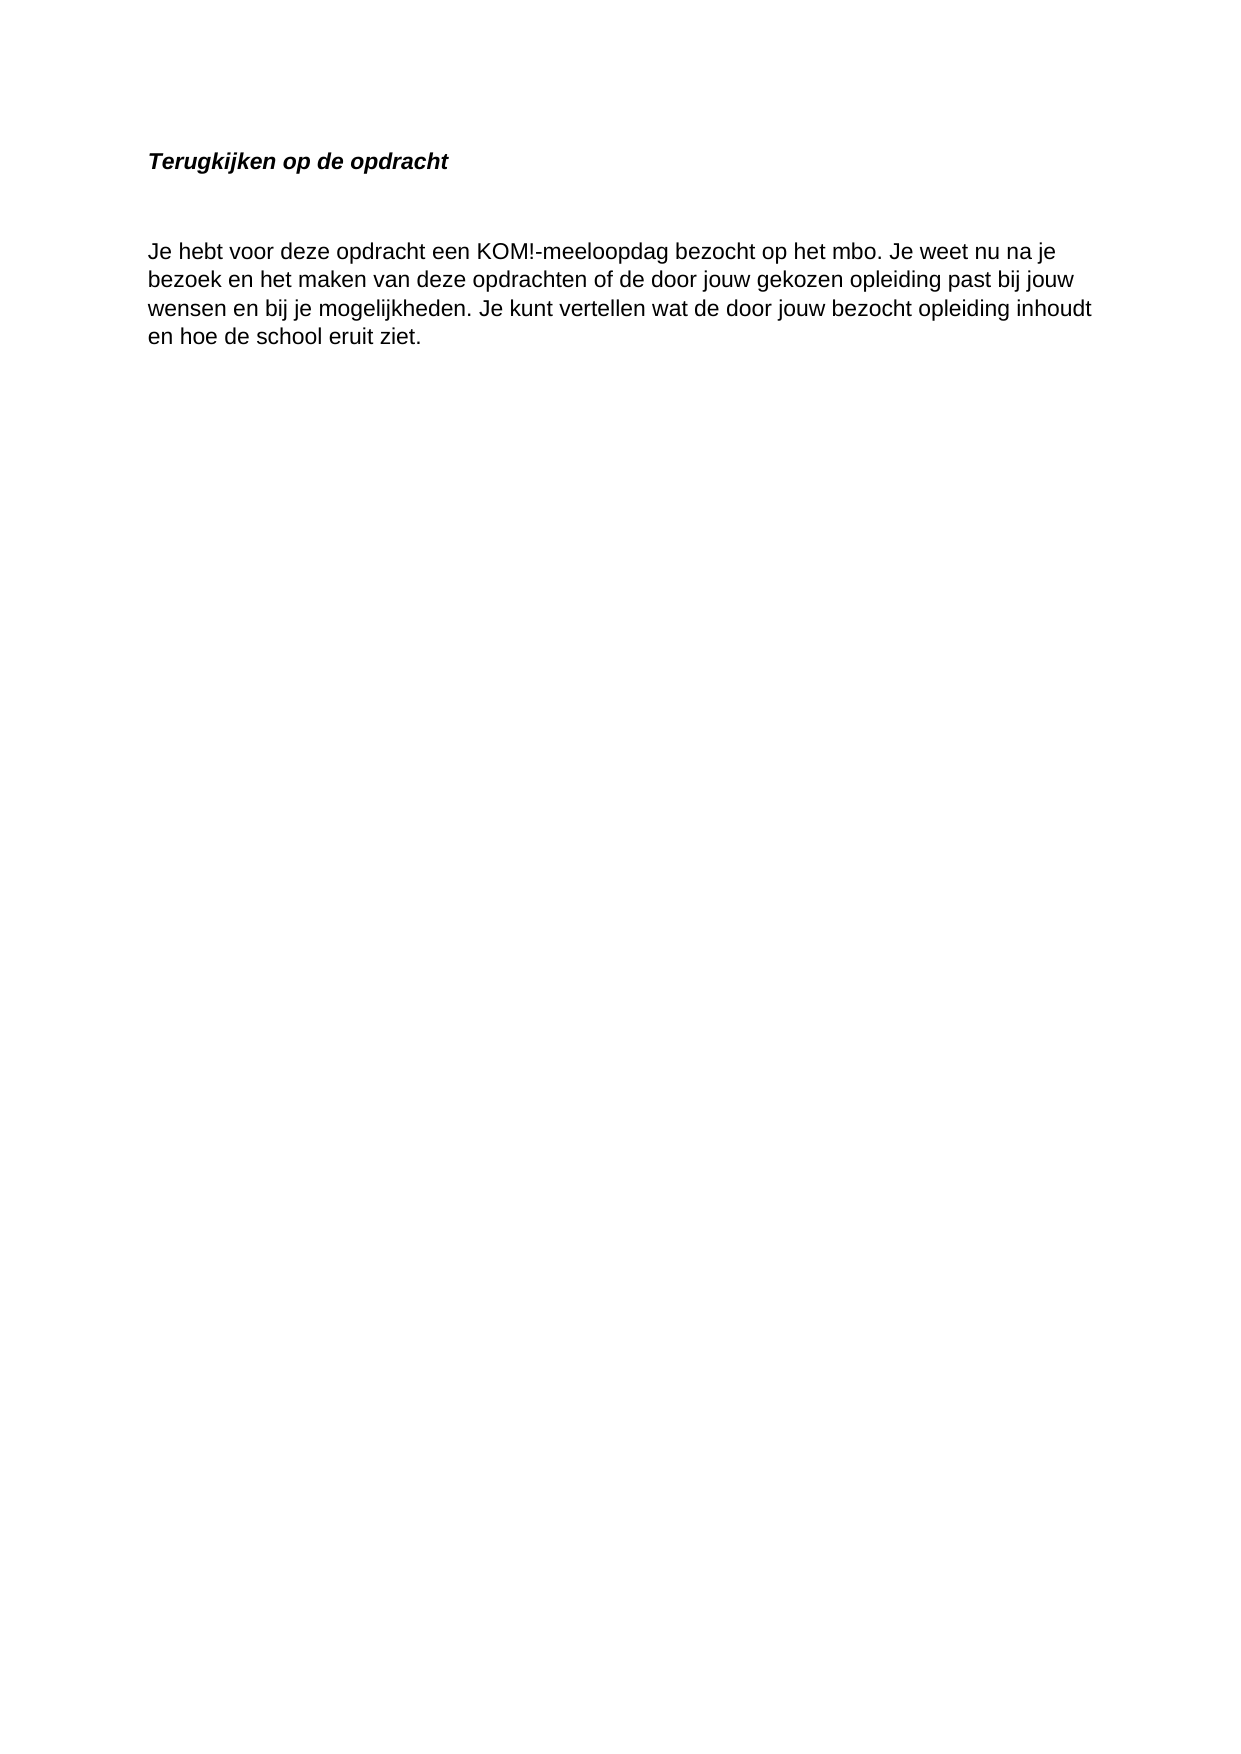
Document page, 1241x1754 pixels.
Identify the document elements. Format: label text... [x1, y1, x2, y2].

text Je hebt voor deze opdracht een KOM!-meeloopdag bezocht op het mbo. Je weet nu na je bezoek en het maken van deze opdrachten of de door jouw gekozen opleiding past bij jouw wensen en bij je mogelijkheden. Je kunt vertellen wat de door jouw bezocht opleiding inhoudt en hoe de school eruit ziet. [148, 238, 1093, 349]
text Terugkijken op de opdracht [148, 148, 1093, 174]
